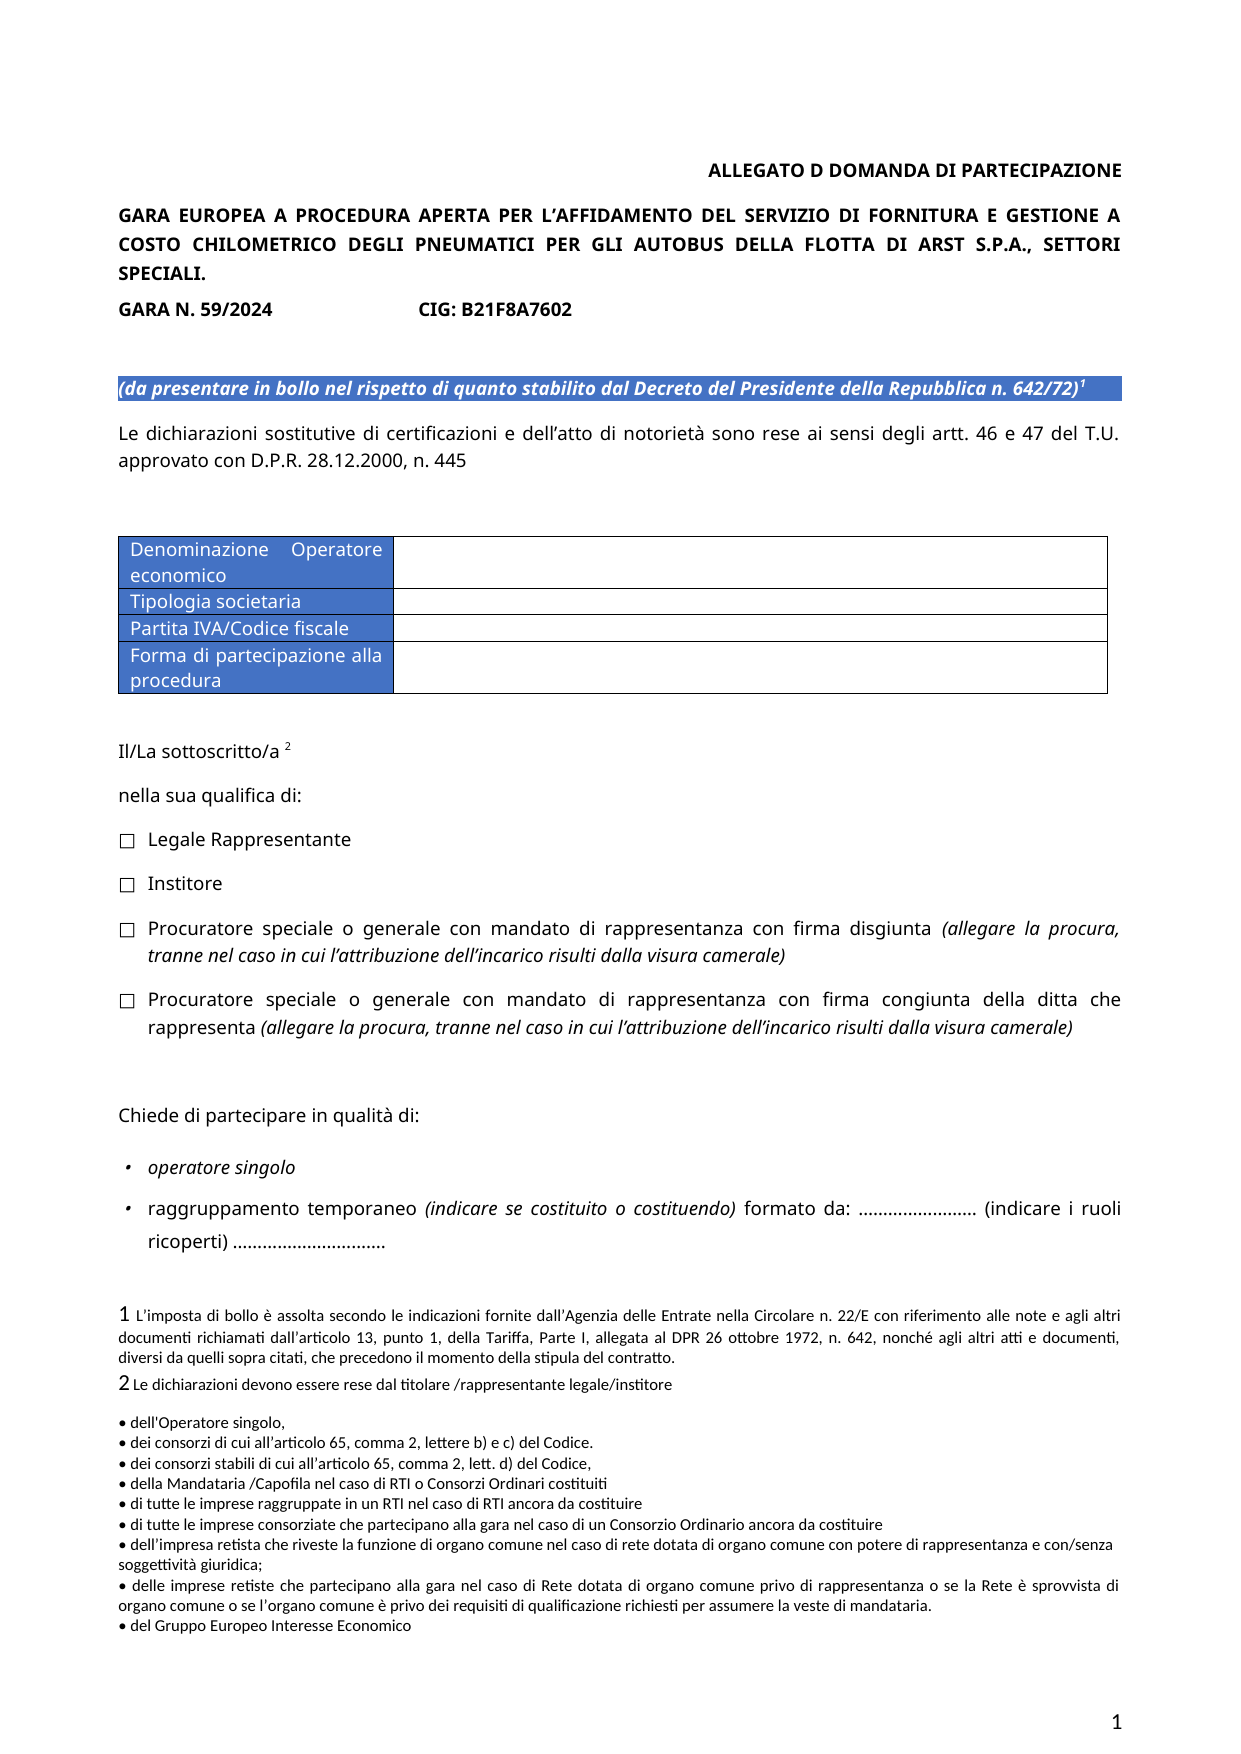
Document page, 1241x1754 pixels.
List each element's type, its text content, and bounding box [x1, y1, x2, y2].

text □ Procuratore speciale o generale con mandato di rappresentanza con firma disgiunta (allegare la procura, tranne nel caso in cui l’attribuzione dell’incarico risulti dalla visura camerale) [118, 915, 1122, 968]
table_cell [394, 615, 1107, 641]
text Il/La sottoscritto/a [118, 738, 1122, 764]
text Le dichiarazioni sostitutive di certificazioni e dell’atto di notorietà sono rese ai sensi degli artt. 46 e 47 del T.U. approvato con D.P.R. 28.12.2000, n. 445 [118, 420, 1122, 473]
table_header [394, 537, 1107, 588]
text ALLEGATO D DOMANDA DI PARTECIPAZIONE [118, 158, 1122, 183]
table_cell Forma di partecipazione alla procedura [119, 642, 393, 693]
text nella sua qualifica di: [118, 782, 1122, 808]
list raggruppamento temporaneo (indicare se costituito o costituendo) formato da: …………………… (indicare i ruoli ricoperti) …………………………. [123, 1188, 1122, 1254]
table_header Denominazione Operatore economico [119, 537, 393, 588]
table_cell [394, 589, 1107, 614]
text □ Procuratore speciale o generale con mandato di rappresentanza con firma congiunta della ditta che rappresenta (allegare la procura, tranne nel caso in cui l’attribuzione dell’incarico risulti dalla visura camerale) [118, 987, 1122, 1039]
list operatore singolo [123, 1147, 1122, 1185]
text □ Legale Rappresentante [118, 827, 1122, 852]
text GARA EUROPEA A PROCEDURA APERTA PER L’AFFIDAMENTO DEL SERVIZIO DI FORNITURA E GESTIONE A COSTO CHILOMETRICO DEGLI PNEUMATICI PER GLI AUTOBUS DELLA FLOTTA DI ARST S.P.A., SETTORI SPECIALI. [118, 202, 1122, 286]
table_cell [394, 642, 1107, 693]
table_cell Tipologia societaria [119, 589, 393, 614]
table_cell Partita IVA/Codice fiscale [119, 615, 393, 641]
text (da presentare in bollo nel rispetto di quanto stabilito dal Decreto del Presidente della Repubblica n. 642/72) [118, 376, 1122, 401]
text Chiede di partecipare in qualità di: [118, 1102, 1122, 1128]
text GARA N. 59/2024 CIG: B21F8A7602 [118, 296, 1122, 322]
text □ Institore [118, 871, 1122, 896]
